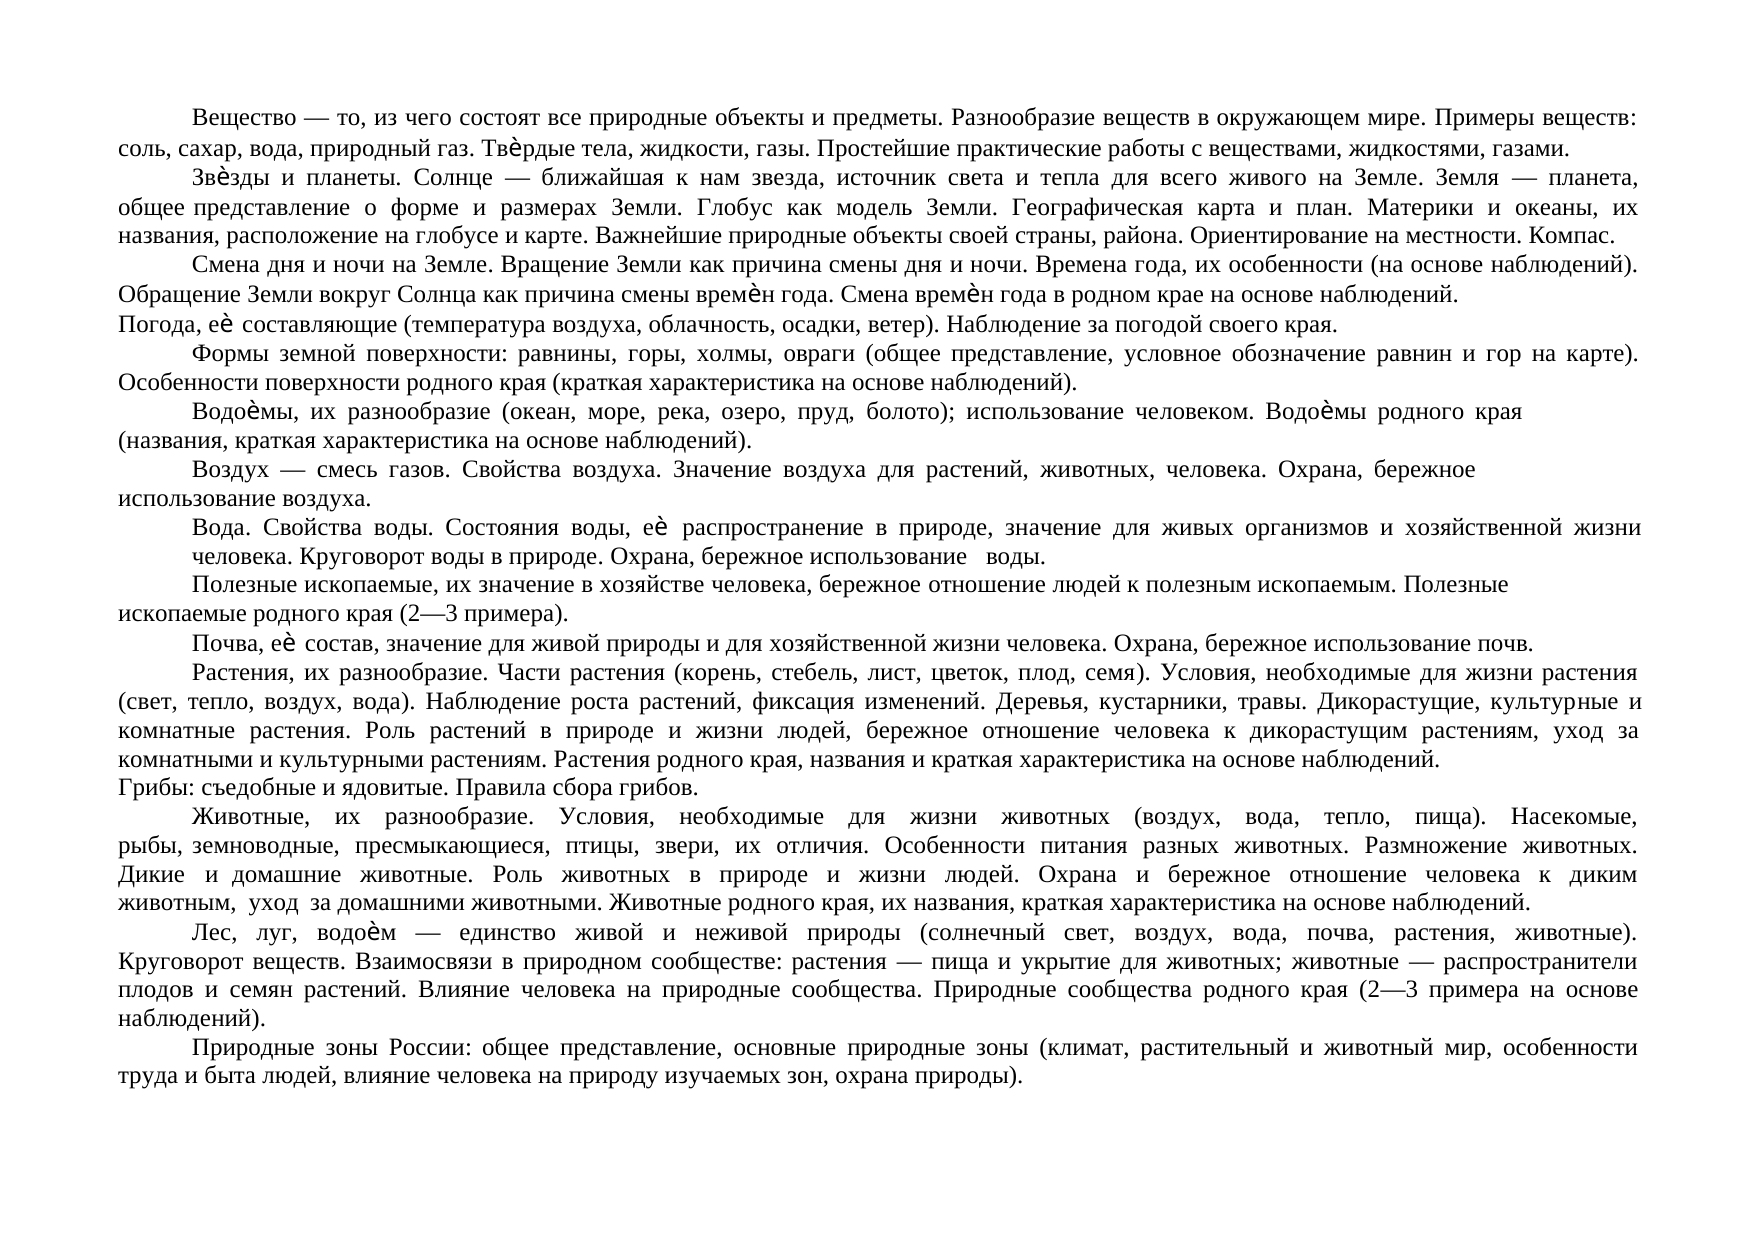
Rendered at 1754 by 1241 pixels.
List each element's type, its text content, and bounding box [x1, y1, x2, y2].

text Воздух — смесь газов. Свойства воздуха. Значение воздуха для растений, животных, человека. Охрана, бережное использование воздуха. [118, 454, 1642, 512]
text Смена дня и ночи на Земле. Вращение Земли как причина смены дня и ночи. Времена года, их особенности (на основе наблюдений). Обращение Земли вокруг Солнца как причина смены времѐн года. Смена времѐн года в родном крае на основе наблюдений. [118, 249, 1641, 308]
text Лес, луг, водоѐм — единство живой и неживой природы (солнечный свет, воздух, вода, почва, растения, животные). Круговорот веществ. Взаимосвязи в природном сообществе: растения — пища и укрытие для животных; животные — распространители плодов и семян растений. Влияние человека на природные сообщества. Природные сообщества родного края (2—3 примера на основе наблюдений). [118, 916, 1638, 1032]
text Погода, еѐ составляющие (температура воздуха, облачность, осадки, ветер). Наблюдение за погодой своего края. [118, 308, 1667, 338]
text Вещество — то, из чего состоят все природные объекты и предметы. Разнообразие веществ в окружающем мире. Примеры веществ: соль, сахар, вода, природный газ. Твѐрдые тела, жидкости, газы. Простейшие практические работы с веществами, жидкостями, газами. [118, 102, 1642, 161]
text Вода. Свойства воды. Состояния воды, еѐ распространение в природе, значение для живых организмов и хозяйственной жизни человека. Круговорот воды в природе. Охрана, бережное использование воды. [192, 512, 1641, 569]
text Грибы: съедобные и ядовитые. Правила сбора грибов. [118, 772, 1667, 801]
text Животные, их разнообразие. Условия, необходимые для жизни животных (воздух, вода, тепло, пища). Насекомые, рыбы, земноводные, пресмыкающиеся, птицы, звери, их отличия. Особенности питания разных животных. Размножение животных. Дикие и домашние животные. Роль животных в природе и жизни людей. Охрана и бережное отношение человека к диким животным, уход за домашними животными. Животные родного края, их названия, краткая характеристика на основе наблюдений. [118, 801, 1638, 916]
text Формы земной поверхности: равнины, горы, холмы, овраги (общее представление, условное обозначение равнин и гор на карте). Особенности поверхности родного края (краткая характеристика на основе наблюдений). [118, 338, 1642, 396]
text Полезные ископаемые, их значение в хозяйстве человека, бережное отношение людей к полезным ископаемым. Полезные ископаемые родного края (2—3 примера). [118, 569, 1643, 627]
text Почва, еѐ состав, значение для живой природы и для хозяйственной жизни человека. Охрана, бережное использование почв. [192, 627, 1667, 657]
text Растения, их разнообразие. Части растения (корень, стебель, лист, цветок, плод, семя). Условия, необходимые для жизни растения (свет, тепло, воздух, вода). Наблюдение роста растений, фиксация изменений. Деревья, кустарники, травы. Дикорастущие, культурные и комнатные растения. Роль растений в природе и жизни людей, бережное отношение человека к дикорастущим растениям, уход за комнатными и культурными растениям. Растения родного края, названия и краткая характеристика на основе наблюдений. [118, 657, 1642, 772]
text Природные зоны России: общее представление, основные природные зоны (климат, растительный и животный мир, особенности труда и быта людей, влияние человека на природу изучаемых зон, охрана природы). [118, 1032, 1642, 1089]
text Водоѐмы, их разнообразие (океан, море, река, озеро, пруд, болото); использование человеком. Водоѐмы родного края (названия, краткая характеристика на основе наблюдений). [118, 396, 1643, 454]
text Звѐзды и планеты. Солнце — ближайшая к нам звезда, источник света и тепла для всего живого на Земле. Земля — планета, общее представление о форме и размерах Земли. Глобус как модель Земли. Географическая карта и план. Материки и океаны, их названия, расположение на глобусе и карте. Важнейшие природные объекты своей страны, района. Ориентирование на местности. Компас. [118, 162, 1639, 249]
